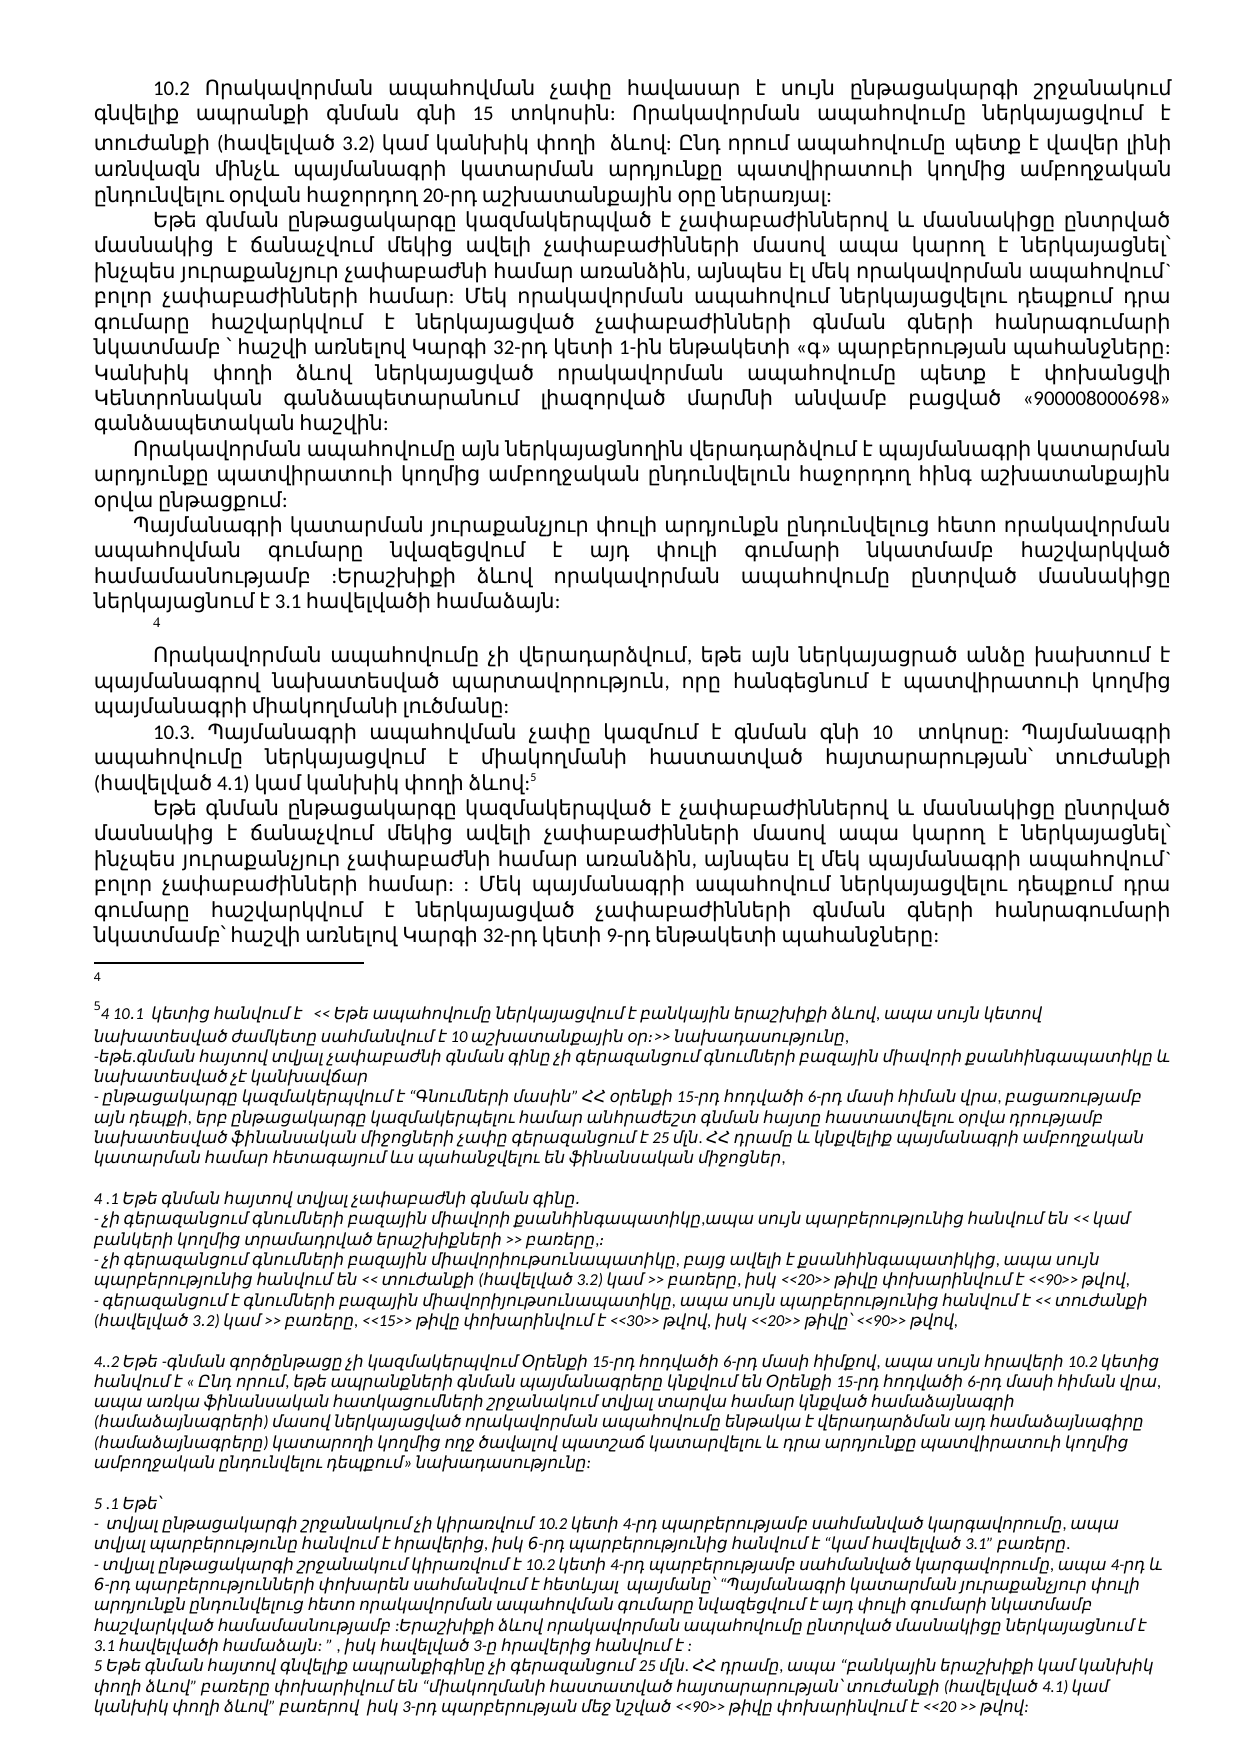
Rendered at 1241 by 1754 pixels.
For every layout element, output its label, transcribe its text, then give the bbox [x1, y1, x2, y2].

text 10.3. Պայմանագրի ապահովման չափը կազմում է գնման գնի 10 տոկոսը: Պայմանագրի ապահովումը ներկայացվում է միակողմանի հաստատված հայտարարության՝ տուժանքի (հավելված 4.1) կամ կանխիկ փողի ձևով: [94, 719, 1171, 795]
text Պայմանագրի կատարման յուրաքանչյուր փուլի արդյունքն ընդունվելուց հետո որակավորման ապահովման գումարը նվազեցվում է այդ փուլի գումարի նկատմամբ հաշվարկված համամասնությամբ :Երաշխիքի ձևով որակավորման ապահովումը ընտրված մասնակիցը ներկայացնում է 3.1 հավելվածի համաձայն: [94, 512, 1171, 614]
text Որակավորման ապահովումը չի վերադարձվում, եթե այն ներկայացրած անձը խախտում է պայմանագրով նախատեսված պարտավորություն, որը հանգեցնում է պատվիրատուի կողմից պայմանագրի միակողմանի լուծմանը: [94, 643, 1171, 719]
text Եթե գնման ընթացակարգը կազմակերպված է չափաբաժիններով և մասնակիցը ընտրված մասնակից է ճանաչվում մեկից ավելի չափաբաժինների մասով ապա կարող է ներկայացնել՝ ինչպես յուրաքանչյուր չափաբաժնի համար առանձին, այնպես էլ մեկ պայմանագրի ապահովում` բոլոր չափաբաժինների համար: : Մեկ պայմանագրի ապահովում ներկայացվելու դեպքում դրա գումարը հաշվարկվում է ներկայացված չափաբաժինների գնման գների հանրագումարի նկատմամբ՝ հաշվի առնելով Կարգի 32-րդ կետի 9-րդ ենթակետի պահանջները: [94, 795, 1171, 948]
text 10.2 Որակավորման ապահովման չափը հավասար է սույն ընթացակարգի շրջանակում գնվելիք ապրանքի գնման գնի 15 տոկոսին: Որակավորման ապահովումը ներկայացվում է տուժանքի (հավելված 3.2) կամ կանխիկ փողի ձևով: Ընդ որում ապահովումը պետք է վավեր լինի առնվազն մինչև պայմանագրի կատարման արդյունքը պատվիրատուի կողմից ամբողջական ընդունվելու օրվան հաջորդող 20-րդ աշխատանքային օրը ներառյալ: [94, 75, 1171, 207]
text Որակավորման ապահովումը այն ներկայացնողին վերադարձվում է պայմանագրի կատարման արդյունքը պատվիրատուի կողմից ամբողջական ընդունվելուն հաջորդող հինգ աշխատանքային օրվա ընթացքում: [94, 436, 1171, 512]
text Եթե գնման ընթացակարգը կազմակերպված է չափաբաժիններով և մասնակիցը ընտրված մասնակից է ճանաչվում մեկից ավելի չափաբաժինների մասով ապա կարող է ներկայացնել՝ ինչպես յուրաքանչյուր չափաբաժնի համար առանձին, այնպես էլ մեկ որակավորման ապահովում` բոլոր չափաբաժինների համար: Մեկ որակավորման ապահովում ներկայացվելու դեպքում դրա գումարը հաշվարկվում է ներկայացված չափաբաժինների գնման գների հանրագումարի նկատմամբ ՝ հաշվի առնելով Կարգի 32-րդ կետի 1-ին ենթակետի «գ» պարբերության պահանջները: Կանխիկ փողի ձևով ներկայացված որակավորման ապահովումը պետք է փոխանցվի Կենտրոնական գանձապետարանում լիազորված մարմնի անվամբ բացված «900008000698» գանձապետական հաշվին: [94, 207, 1171, 436]
